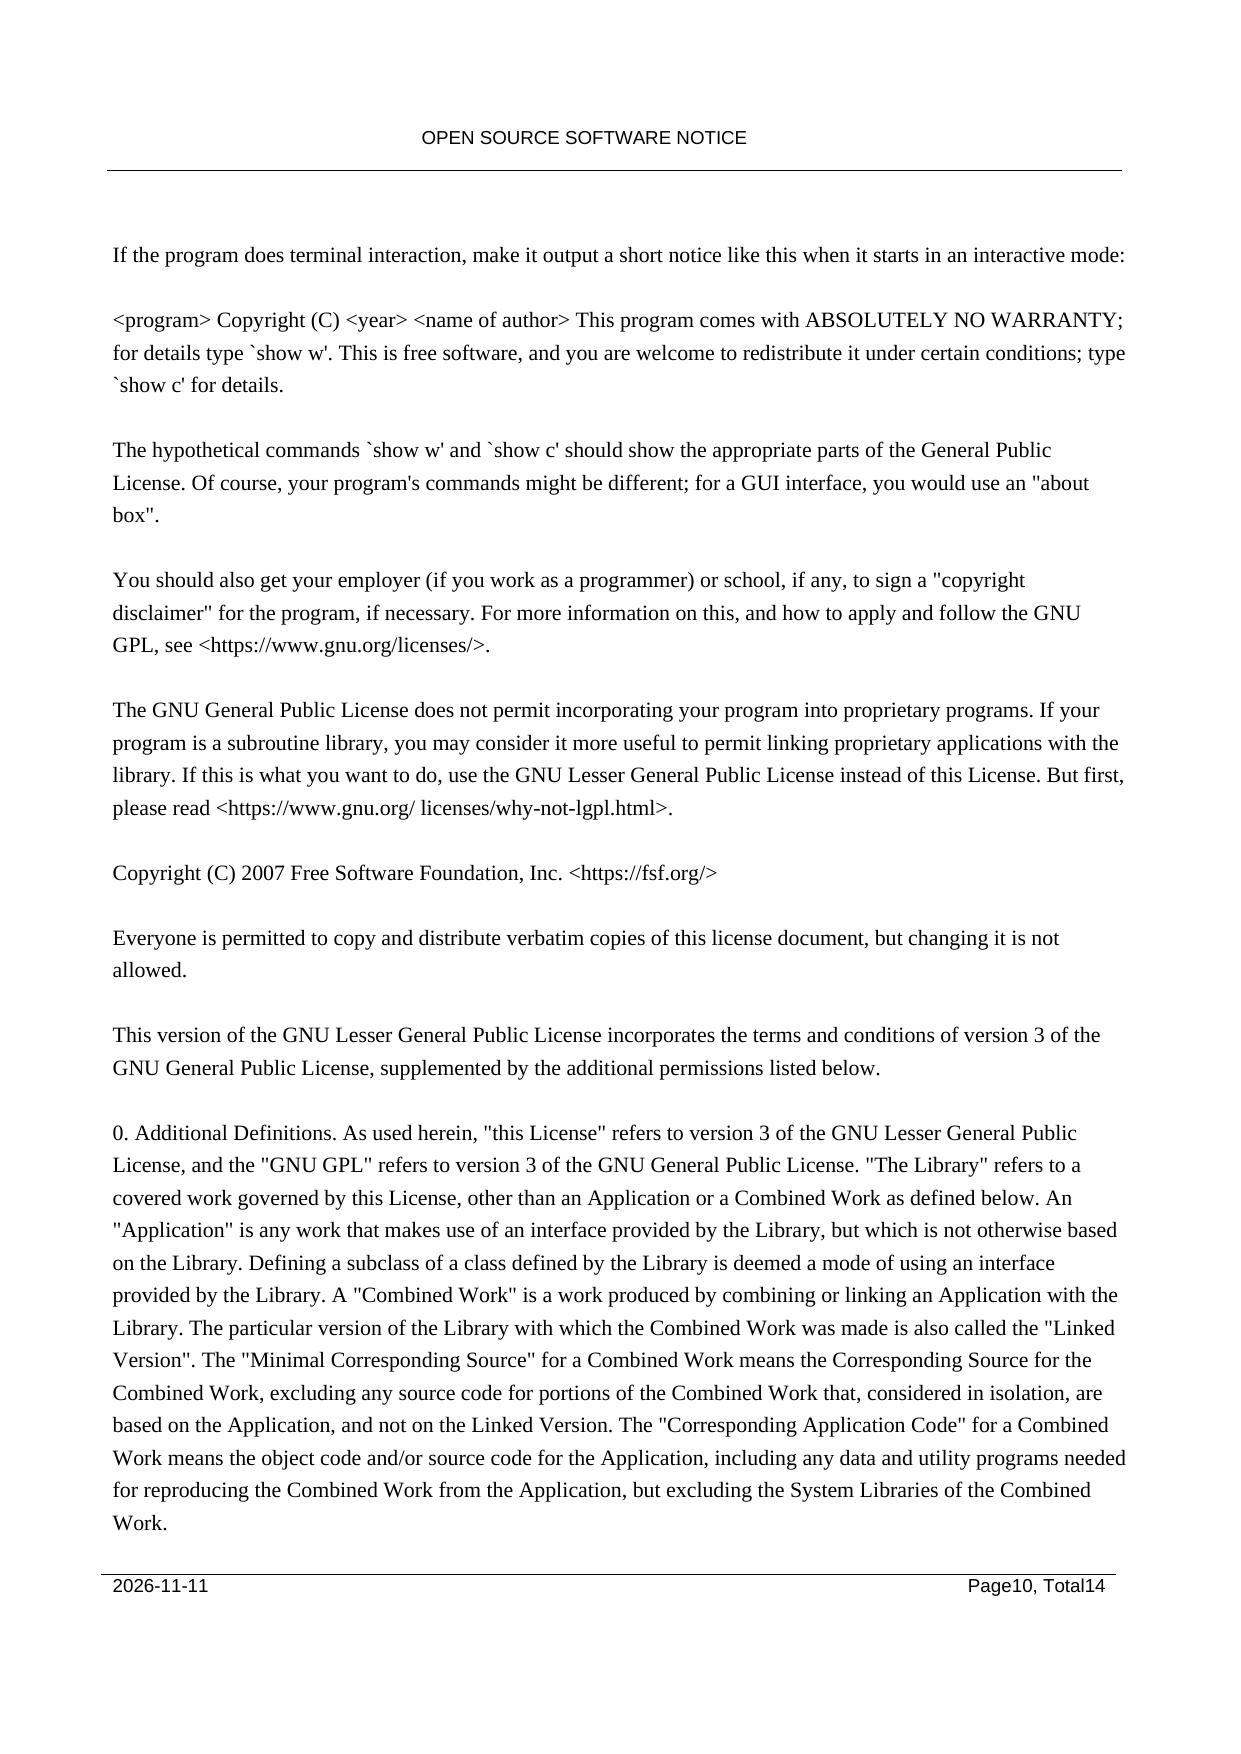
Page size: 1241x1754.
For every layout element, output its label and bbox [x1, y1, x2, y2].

text [112, 206, 1128, 1539]
